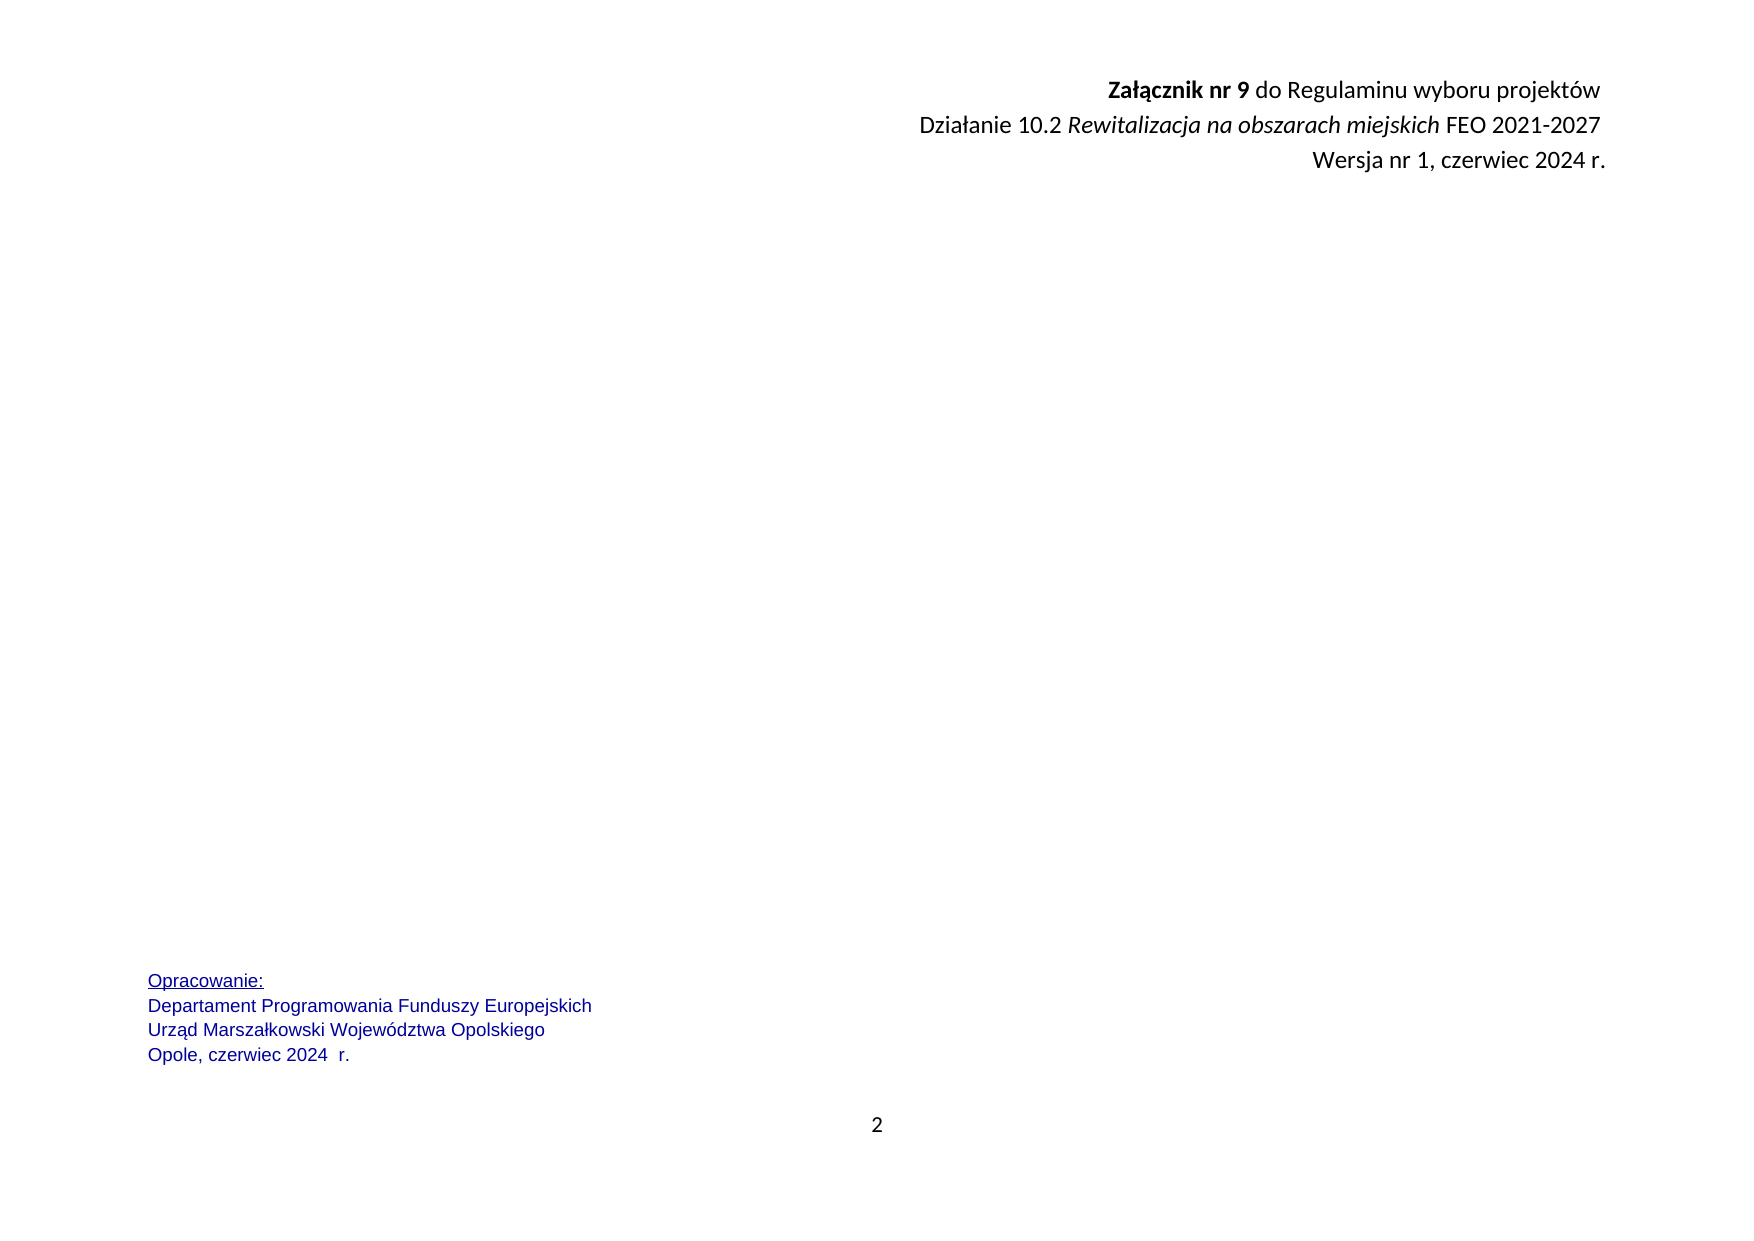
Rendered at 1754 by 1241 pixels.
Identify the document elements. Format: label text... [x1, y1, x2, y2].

text Opole, czerwiec 2024 r. [148, 1044, 1606, 1066]
text Urząd Marszałkowski Województwa Opolskiego [148, 1019, 1606, 1041]
text Departament Programowania Funduszy Europejskich [148, 994, 1606, 1016]
text Opracowanie: [148, 969, 1606, 991]
